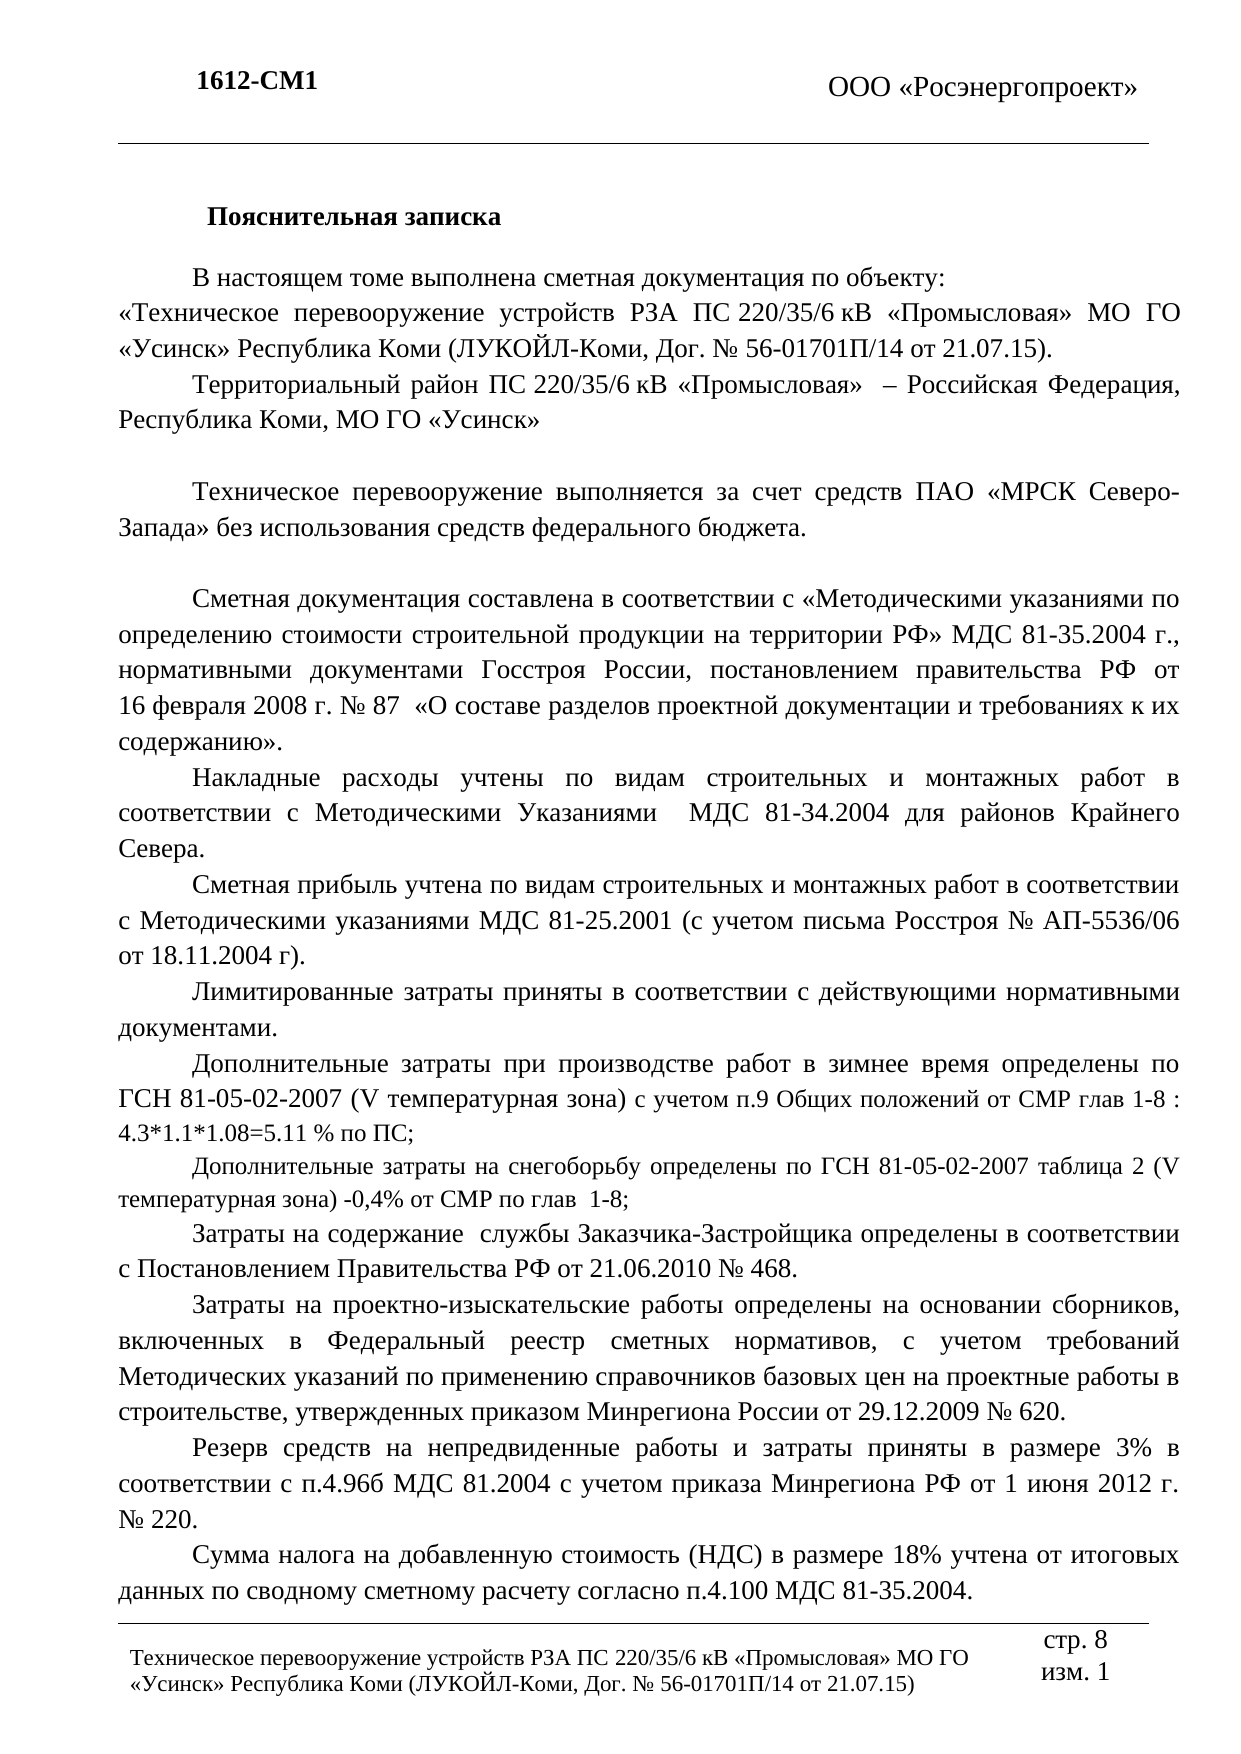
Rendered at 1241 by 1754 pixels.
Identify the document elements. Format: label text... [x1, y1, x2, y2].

text Техническое перевооружение выполняется за счет средств ПАО «МРСК Северо-Запада» без использования средств федерального бюджета. [118, 475, 1181, 542]
text Сумма налога на добавленную стоимость (НДС) в размере 18% учтена от итоговых данных по сводному сметному расчету согласно п.4.100 МДС 81-35.2004. [118, 1538, 1181, 1605]
text Сметная документация составлена в соответствии с «Методическими указаниями по определению стоимости строительной продукции на территории РФ» МДС 81-35.2004 г., нормативными документами Госстроя России, постановлением правительства РФ от 16 февраля 2008 г. № 87 «О составе разделов проектной документации и требованиях к их содержанию». [118, 582, 1181, 756]
text Резерв средств на непредвиденные работы и затраты приняты в размере 3% в соответствии с п.4.96б МДС 81.2004 с учетом приказа Минрегиона РФ от 1 июня 2012 г. № 220. [118, 1431, 1181, 1534]
text Лимитированные затраты приняты в соответствии с действующими нормативными документами. [118, 975, 1181, 1042]
text В настоящем томе выполнена сметная документация по объекту: [118, 261, 1181, 292]
text Затраты на проектно-изыскательские работы определены на основании сборников, включенных в Федеральный реестр сметных нормативов, с учетом требований Методических указаний по применению справочников базовых цен на проектные работы в строительстве, утвержденных приказом Минрегиона России от 29.12.2009 № 620. [118, 1288, 1181, 1427]
text Сметная прибыль учтена по видам строительных и монтажных работ в соответствии с Методическими указаниями МДС 81-25.2001 (с учетом письма Росстроя № АП-5536/06 от 18.11.2004 г). [118, 868, 1181, 971]
text Затраты на содержание службы Заказчика-Застройщика определены в соответствии с Постановлением Правительства РФ от 21.06.2010 № 468. [118, 1217, 1181, 1284]
text Территориальный район ПС 220/35/6 кВ «Промысловая» – Российская Федерация, Республика Коми, МО ГО «Усинск» [118, 368, 1181, 435]
text «Техническое перевооружение устройств РЗА ПС 220/35/6 кВ «Промысловая» МО ГО «Усинск» Республика Коми (ЛУКОЙЛ-Коми, Дог. № 56-01701П/14 от 21.07.15). [118, 296, 1181, 363]
text Накладные расходы учтены по видам строительных и монтажных работ в соответствии с Методическими Указаниями МДС 81-34.2004 для районов Крайнего Севера. [118, 761, 1181, 863]
text Дополнительные затраты при производстве работ в зимнее время определены по ГСН 81-05-02-2007 (V температурная зона) с учетом п.9 Общих положений от СМР глав 1-8 : 4.3*1.1*1.08=5.11 % по ПС; [118, 1047, 1181, 1147]
text Дополнительные затраты на снегоборьбу определены по ГСН 81-05-02-2007 таблица 2 (V температурная зона) -0,4% от СМР по глав 1-8; [118, 1151, 1181, 1213]
text Пояснительная записка [207, 200, 1181, 231]
